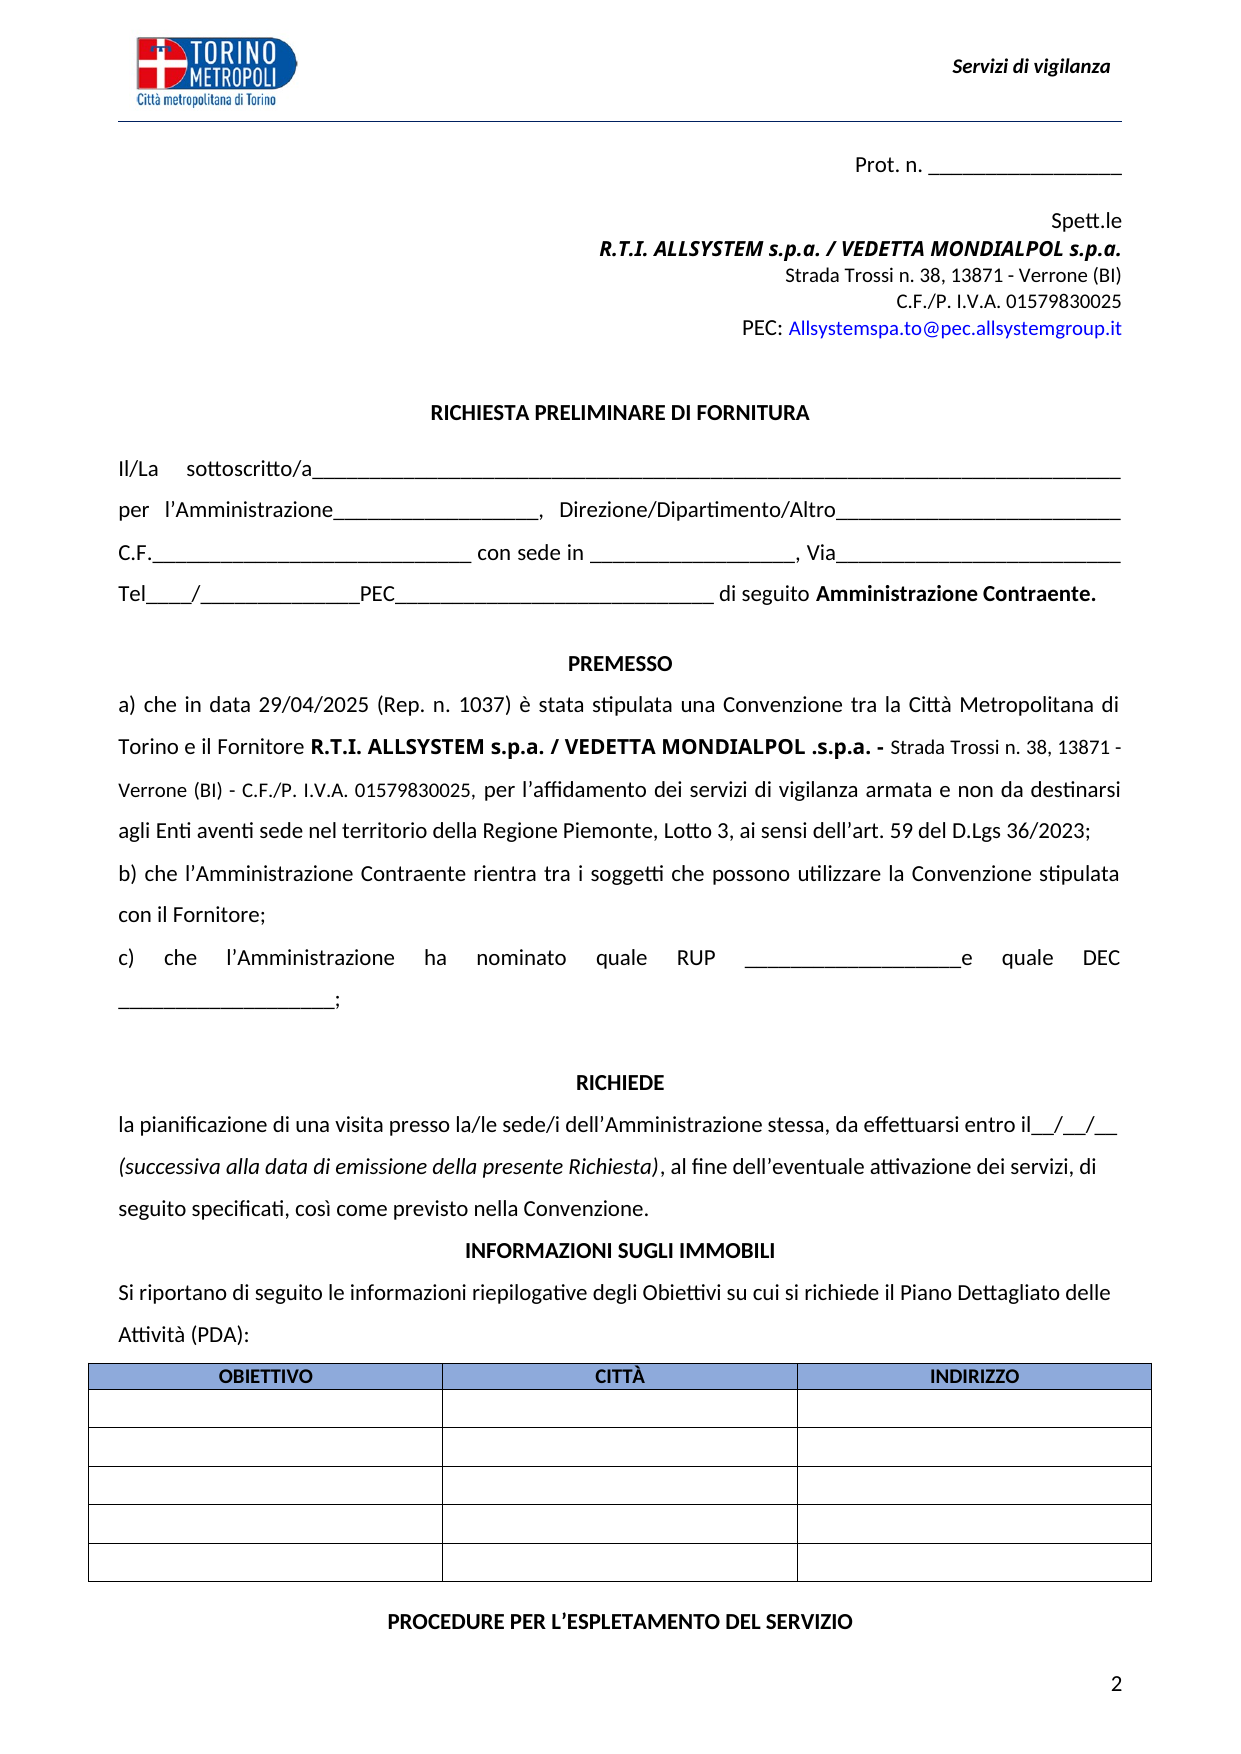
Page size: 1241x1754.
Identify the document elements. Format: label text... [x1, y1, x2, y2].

table_header INDIRIZZO [798, 1364, 1151, 1389]
text RICHIESTA PRELIMINARE DI FORNITURA [118, 398, 1122, 426]
table_cell [798, 1544, 1151, 1581]
table_cell [443, 1467, 797, 1504]
text INFORMAZIONI SUGLI IMMOBILI [118, 1236, 1122, 1264]
text Si riportano di seguito le informazioni riepilogative degli Obiettivi su cui si richiede il Piano Dettagliato delle Attività (PDA): [118, 1278, 1122, 1348]
text c) che l’Amministrazione ha nominato quale RUP ___________________e quale DEC ___________________; [118, 943, 1122, 1013]
table_cell [89, 1505, 442, 1543]
text C.F./P. I.V.A. 01579830025 [738, 288, 1122, 313]
text PREMESSO [118, 649, 1122, 678]
table_cell [443, 1505, 797, 1543]
table_header CITTÀ [443, 1364, 797, 1389]
picture [129, 18, 299, 118]
table_cell [89, 1428, 442, 1466]
text Prot. n. _________________ [118, 150, 1122, 178]
text Spett.le [738, 206, 1122, 234]
table_cell [798, 1467, 1151, 1504]
table_cell [89, 1390, 442, 1427]
text b) che l’Amministrazione Contraente rientra tra i soggetti che possono utilizzare la Convenzione stipulata con il Fornitore; [118, 859, 1122, 929]
table_cell [89, 1544, 442, 1581]
text PEC: Allsystemspa.to@pec.allsystemgroup.it [738, 313, 1122, 342]
text PROCEDURE PER L’ESPLETAMENTO DEL SERVIZIO [118, 1607, 1122, 1635]
table_header OBIETTIVO [89, 1364, 442, 1389]
table_cell [443, 1428, 797, 1466]
table_cell [89, 1467, 442, 1504]
table_cell [798, 1428, 1151, 1466]
table_cell [798, 1505, 1151, 1543]
text Strada Trossi n. 38, 13871 - Verrone (BI) [118, 263, 1122, 288]
table_cell [443, 1390, 797, 1427]
table_cell [798, 1390, 1151, 1427]
text Il/La sottoscritto/a_______________________________________________________________________ per l’Amministrazione__________________, Direzione/Dipartimento/Altro_________________________ C.F.____________________________ con sede in __________________, Via_________________________ Tel____/______________PEC____________________________ di seguito Amministrazione Contraente. [118, 454, 1122, 608]
text a) che in data 29/04/2025 (Rep. n. 1037) è stata stipulata una Convenzione tra la Città Metropolitana di Torino e il Fornitore R.T.I. ALLSYSTEM s.p.a. / VEDETTA MONDIALPOL .s.p.a. - Strada Trossi n. 38, 13871 - Verrone (BI) - C.F./P. I.V.A. 01579830025, per l’affidamento dei servizi di vigilanza armata e non da destinarsi agli Enti aventi sede nel territorio della Regione Piemonte, Lotto 3, ai sensi dell’art. 59 del D.Lgs 36/2023; [118, 690, 1122, 845]
text la pianificazione di una visita presso la/le sede/i dell’Amministrazione stessa, da effettuarsi entro il__/__/__ (successiva alla data di emissione della presente Richiesta), al fine dell’eventuale attivazione dei servizi, di seguito specificati, così come previsto nella Convenzione. [118, 1111, 1122, 1222]
table_cell [443, 1544, 797, 1581]
text R.T.I. ALLSYSTEM s.p.a. / VEDETTA MONDIALPOL s.p.a. [118, 234, 1122, 263]
text RICHIEDE [118, 1068, 1122, 1097]
